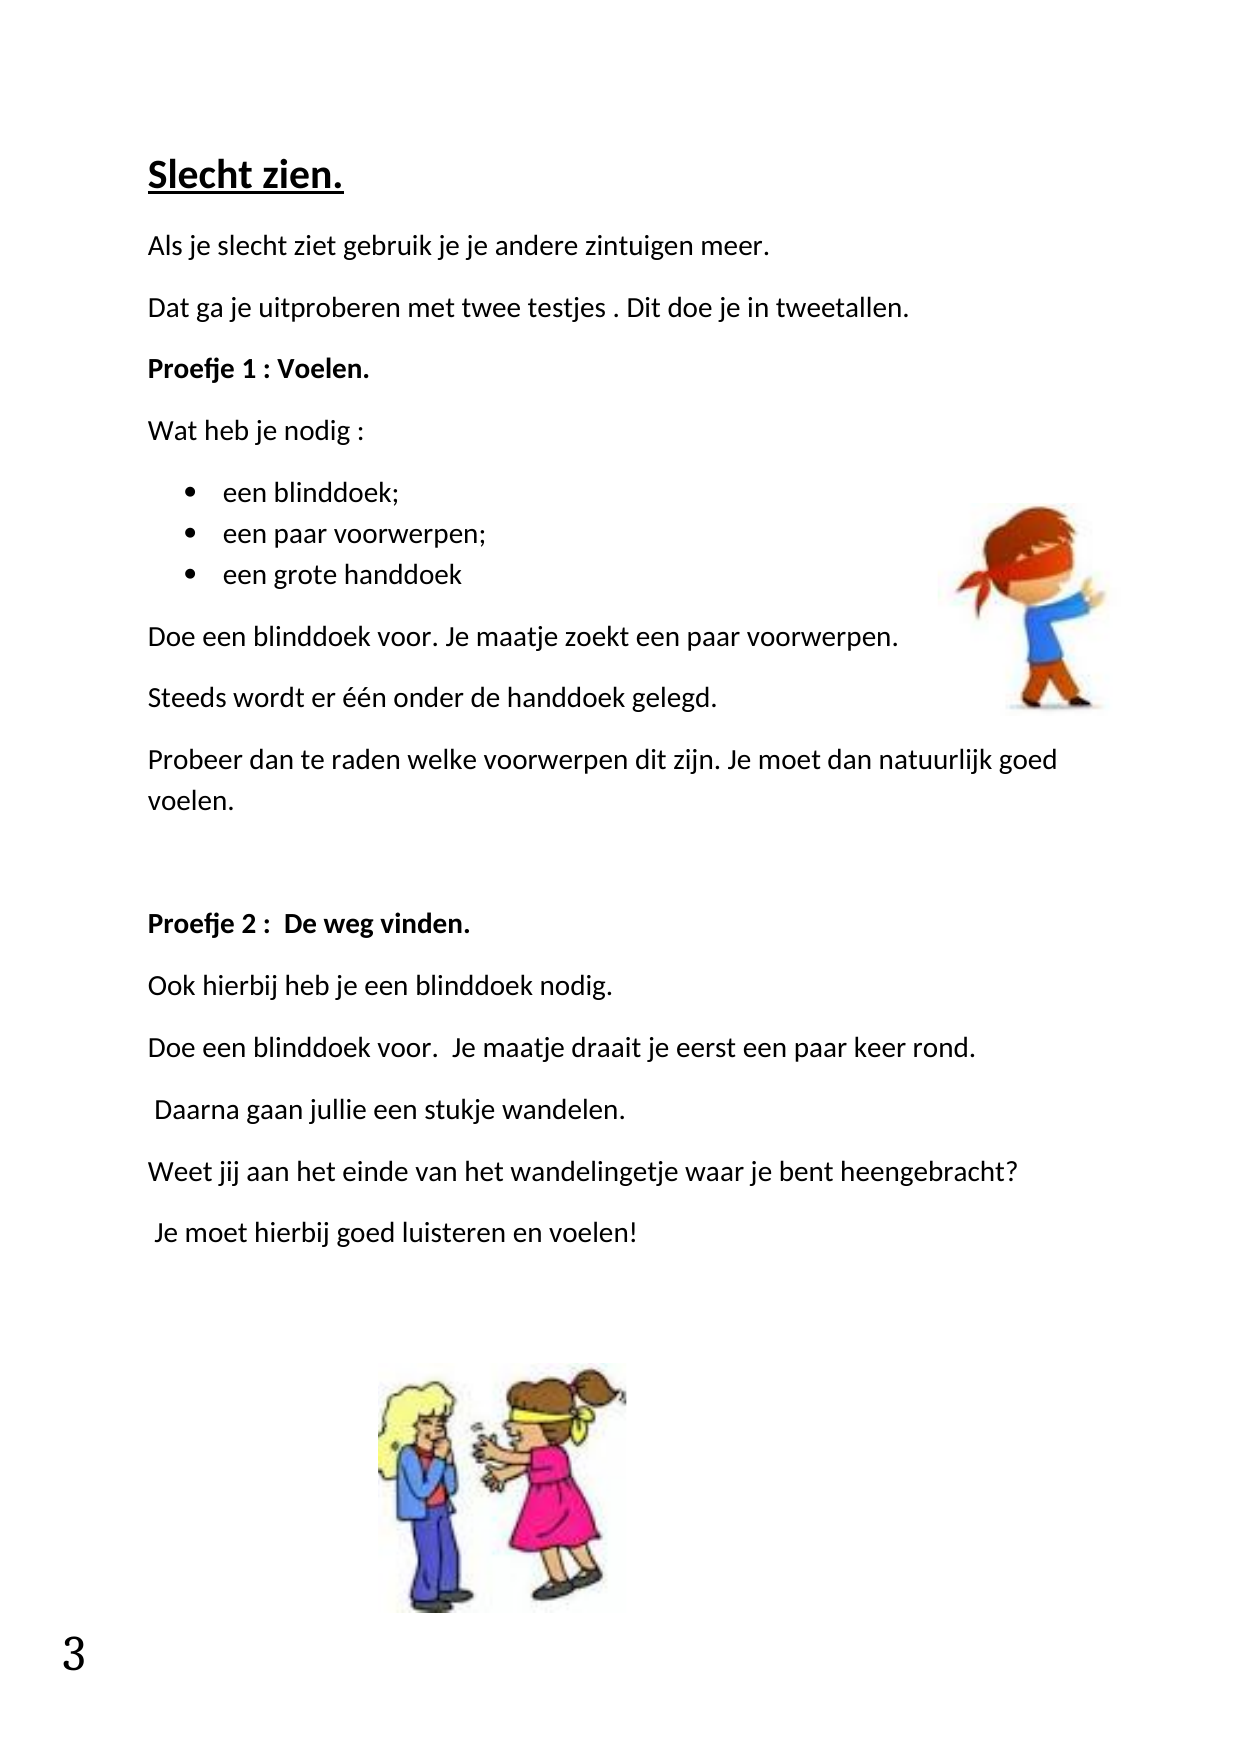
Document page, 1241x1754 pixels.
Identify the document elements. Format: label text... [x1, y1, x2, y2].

text Proefje 1 : Voelen. [148, 350, 1093, 386]
text Weet jij aan het einde van het wandelingetje waar je bent heengebracht? [148, 1153, 1093, 1188]
text Slecht zien. [148, 148, 1093, 198]
text Wat heb je nodig : [148, 412, 1093, 448]
text Probeer dan te raden welke voorwerpen dit zijn. Je moet dan natuurlijk goed voelen. [148, 741, 1093, 818]
text Steeds wordt er één onder de handdoek gelegd. [148, 679, 937, 715]
text Doe een blinddoek voor. Je maatje zoekt een paar voorwerpen. [148, 618, 937, 653]
text Proefje 2 : De weg vinden. [148, 906, 1093, 941]
text Je moet hierbij goed luisteren en voelen! [148, 1214, 1093, 1250]
text Als je slecht ziet gebruik je je andere zintuigen meer. [148, 227, 1093, 262]
picture [378, 1363, 627, 1613]
list een paar voorwerpen; [185, 515, 937, 551]
text Daarna gaan jullie een stukje wandelen. [148, 1091, 1093, 1127]
list een blinddoek; [185, 474, 1093, 509]
picture [937, 503, 1150, 716]
text Doe een blinddoek voor. Je maatje draait je eerst een paar keer rond. [148, 1029, 1093, 1065]
list een grote handdoek [185, 556, 937, 591]
text Dat ga je uitproberen met twee testjes . Dit doe je in tweetallen. [148, 289, 1093, 324]
text Ook hierbij heb je een blinddoek nodig. [148, 967, 1093, 1003]
